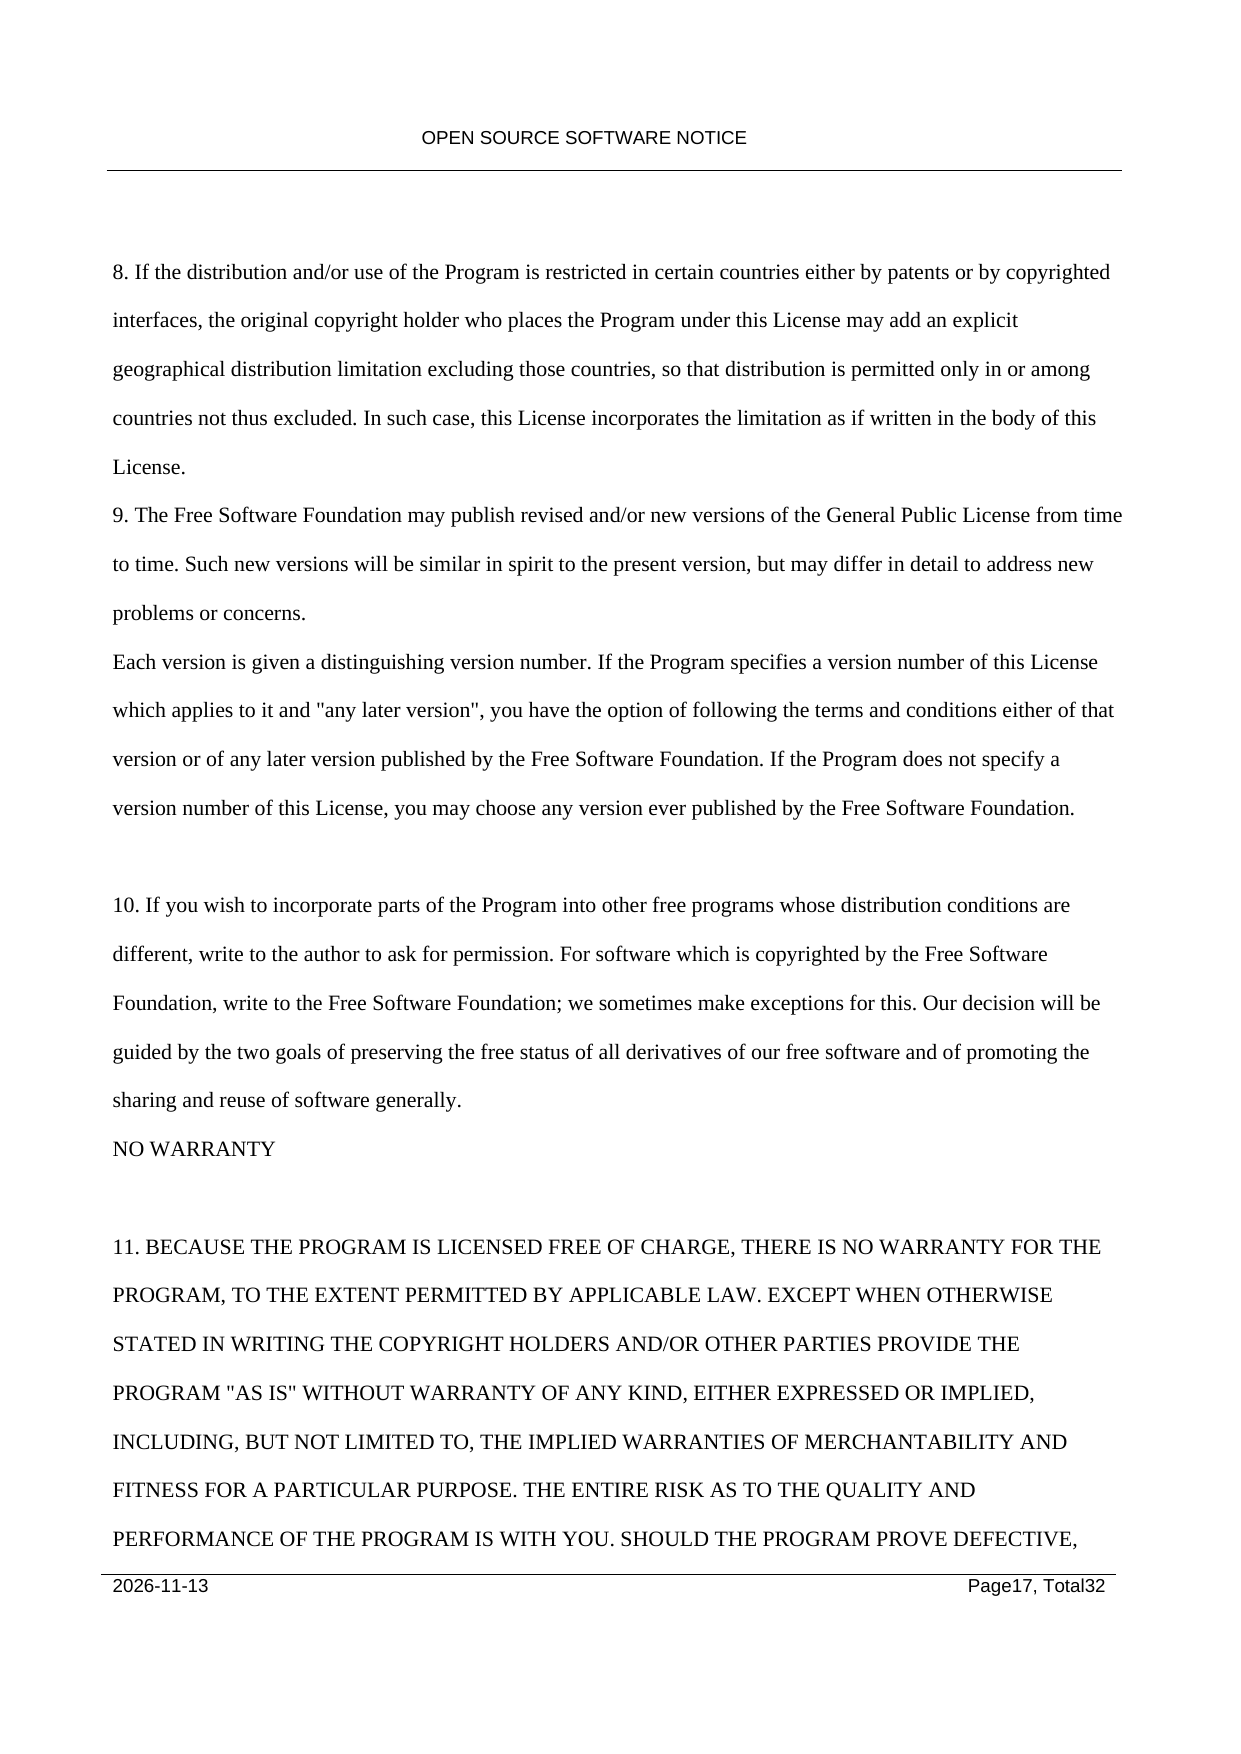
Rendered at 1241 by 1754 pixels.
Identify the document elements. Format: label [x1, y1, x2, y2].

text [112, 206, 1128, 1555]
